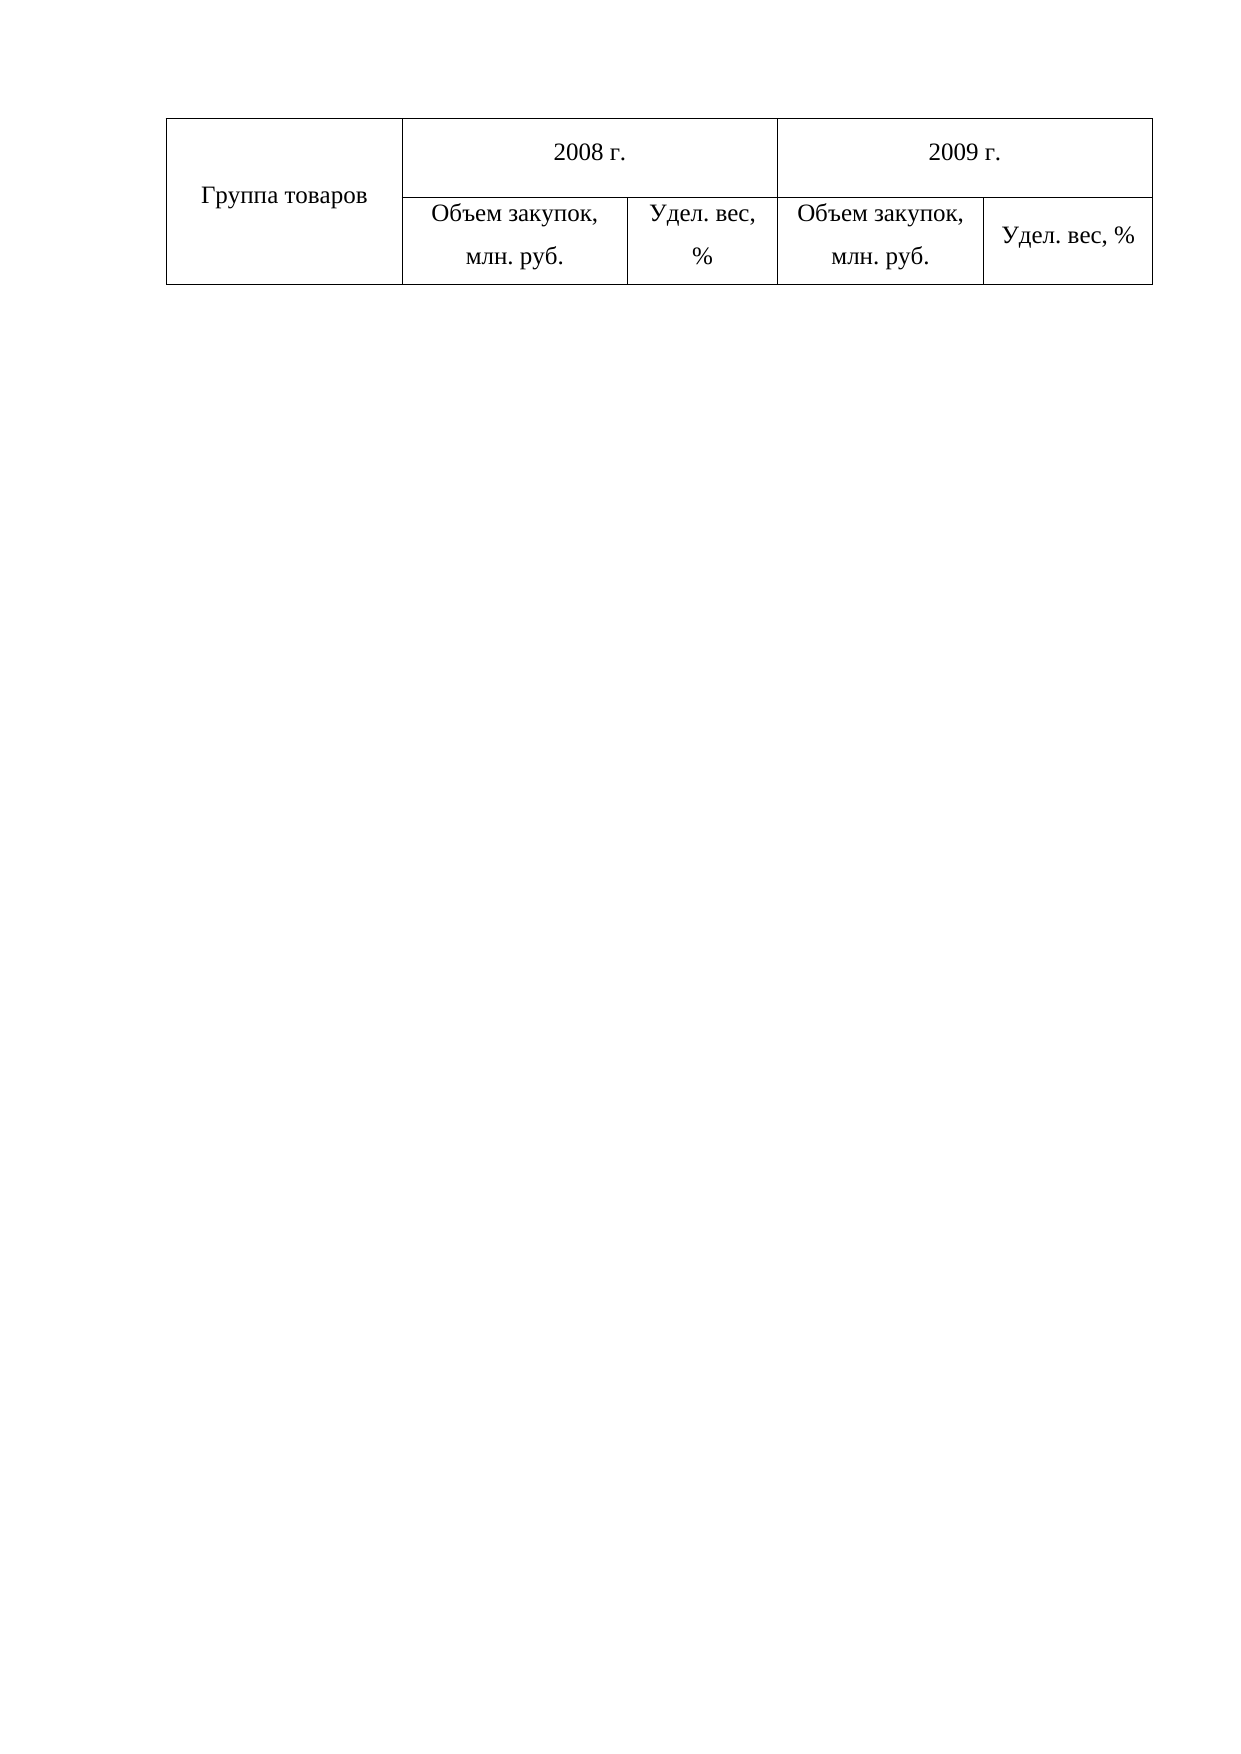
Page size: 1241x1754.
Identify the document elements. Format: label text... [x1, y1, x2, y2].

table_header Группа товаров [167, 119, 402, 284]
table_cell Удел. вес, % [984, 198, 1152, 284]
table_header . [778, 119, 1152, 197]
table_cell Объем закупок, млн. руб. [778, 198, 983, 284]
table_cell Объем закупок, млн. руб. [403, 198, 627, 284]
table_cell Удел. вес, % [628, 198, 777, 284]
table_header . [403, 119, 777, 197]
